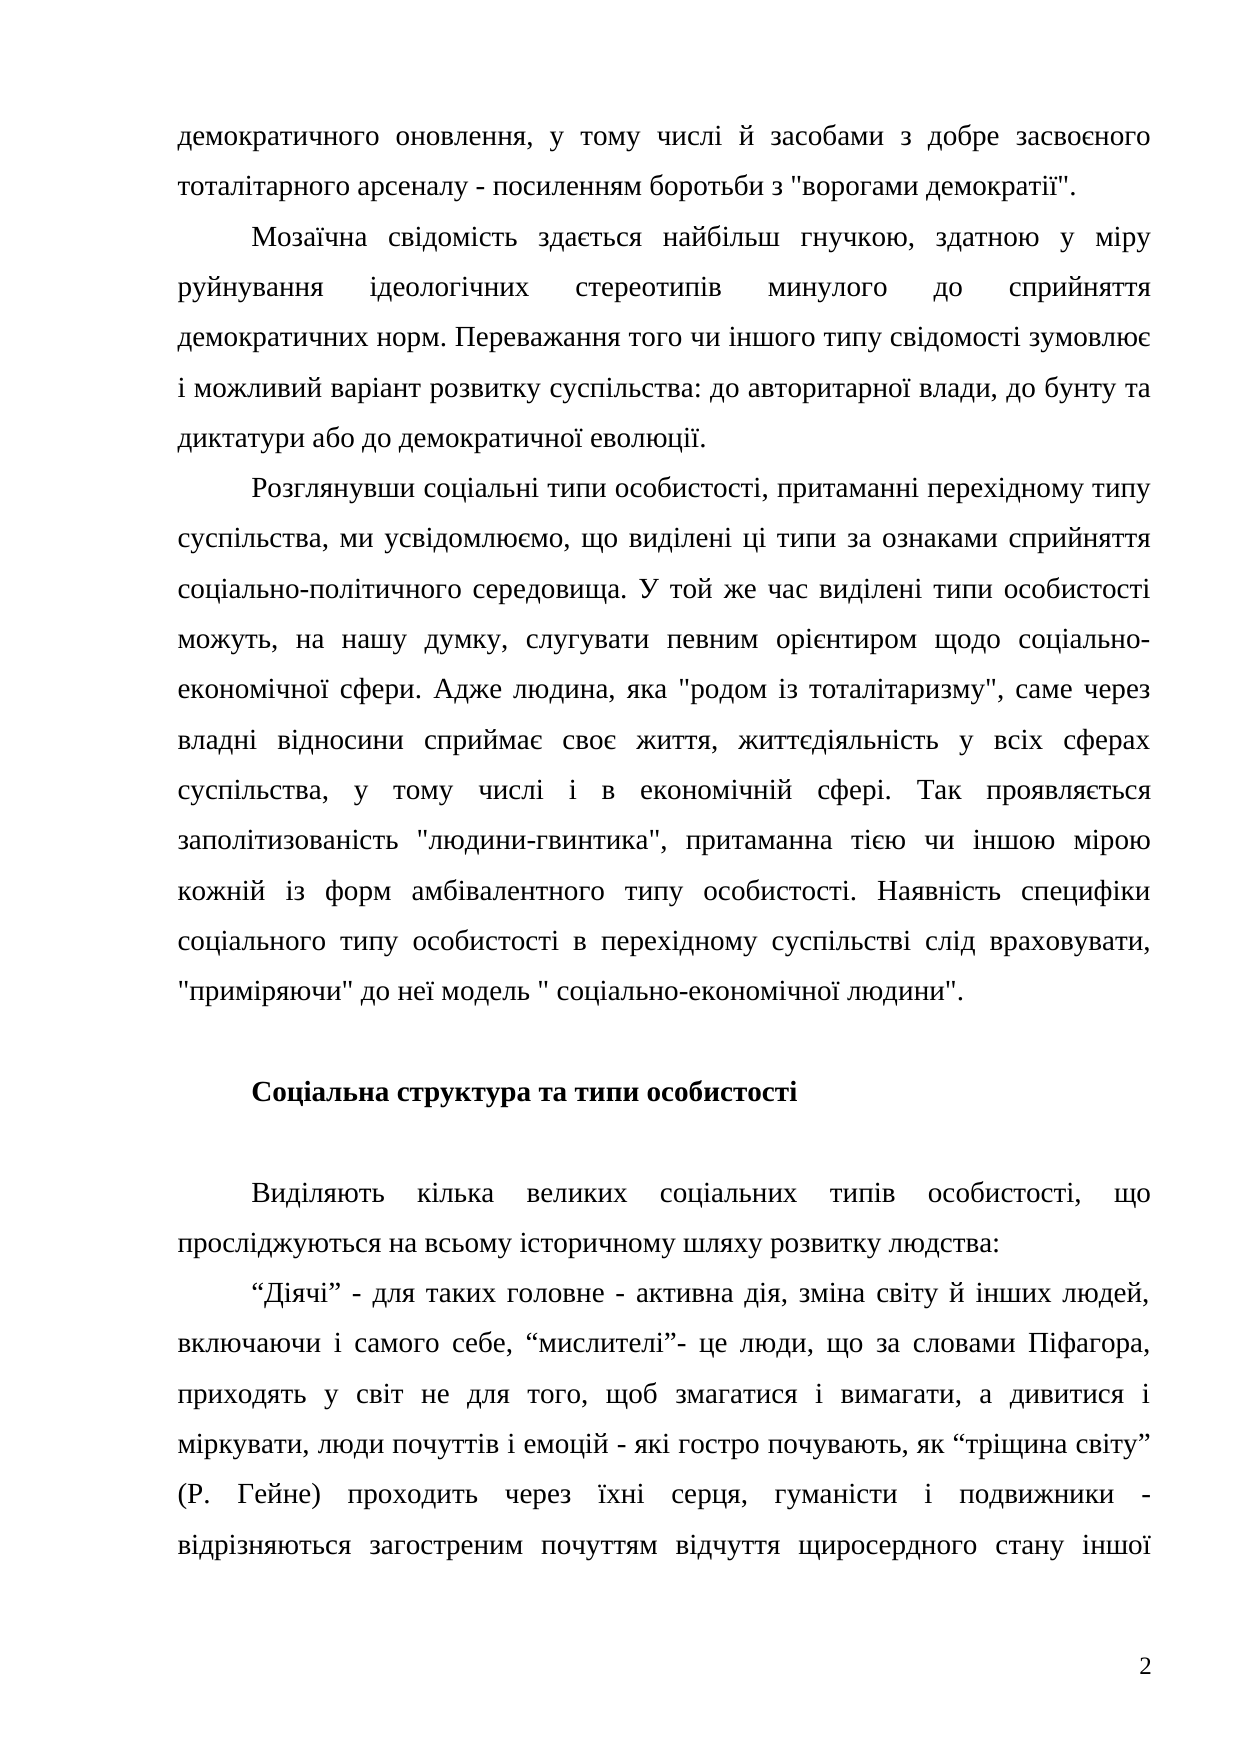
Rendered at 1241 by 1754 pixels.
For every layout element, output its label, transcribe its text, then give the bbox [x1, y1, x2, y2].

text Виділяють кілька великих соціальних типів особистості, що просліджуються на всьому історичному шляху розвитку людства: [177, 1175, 1152, 1258]
text Розглянувши соціальні типи особистості, притаманні перехідному типу суспільства, ми усвідомлюємо, що виділені ці типи за ознаками сприйняття соціально-політичного середовища. У той же час виділені типи особистості можуть, на нашу думку, слугувати певним орієнтиром щодо соціально-економічної сфери. Адже людина, яка "родом із тоталітаризму", саме через владні відносини сприймає своє життя, життєдіяльність у всіх сферах суспільства, у тому числі і в економічній сфері. Так проявляється заполітизованість "людини-гвинтика", притаманна тією чи іншою мірою кожній із форм амбівалентного типу особистості. Наявність специфіки соціального типу особистості в перехідному суспільстві слід враховувати, "приміряючи" до неї модель " соціально-економічної людини". [177, 470, 1152, 1007]
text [177, 118, 1152, 202]
text Мозаїчна свідомість здається найбільш гнучкою, здатною у міру руйнування ідеологічних стереотипів минулого до сприйняття демократичних норм. Переважання того чи іншого типу свідомості зумовлює і можливий варіант розвитку суспільства: до авторитарної влади, до бунту та диктатури або до демократичної еволюції. [177, 219, 1152, 453]
text Соціальна структура та типи особистості [177, 1074, 1152, 1108]
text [177, 1275, 1152, 1560]
